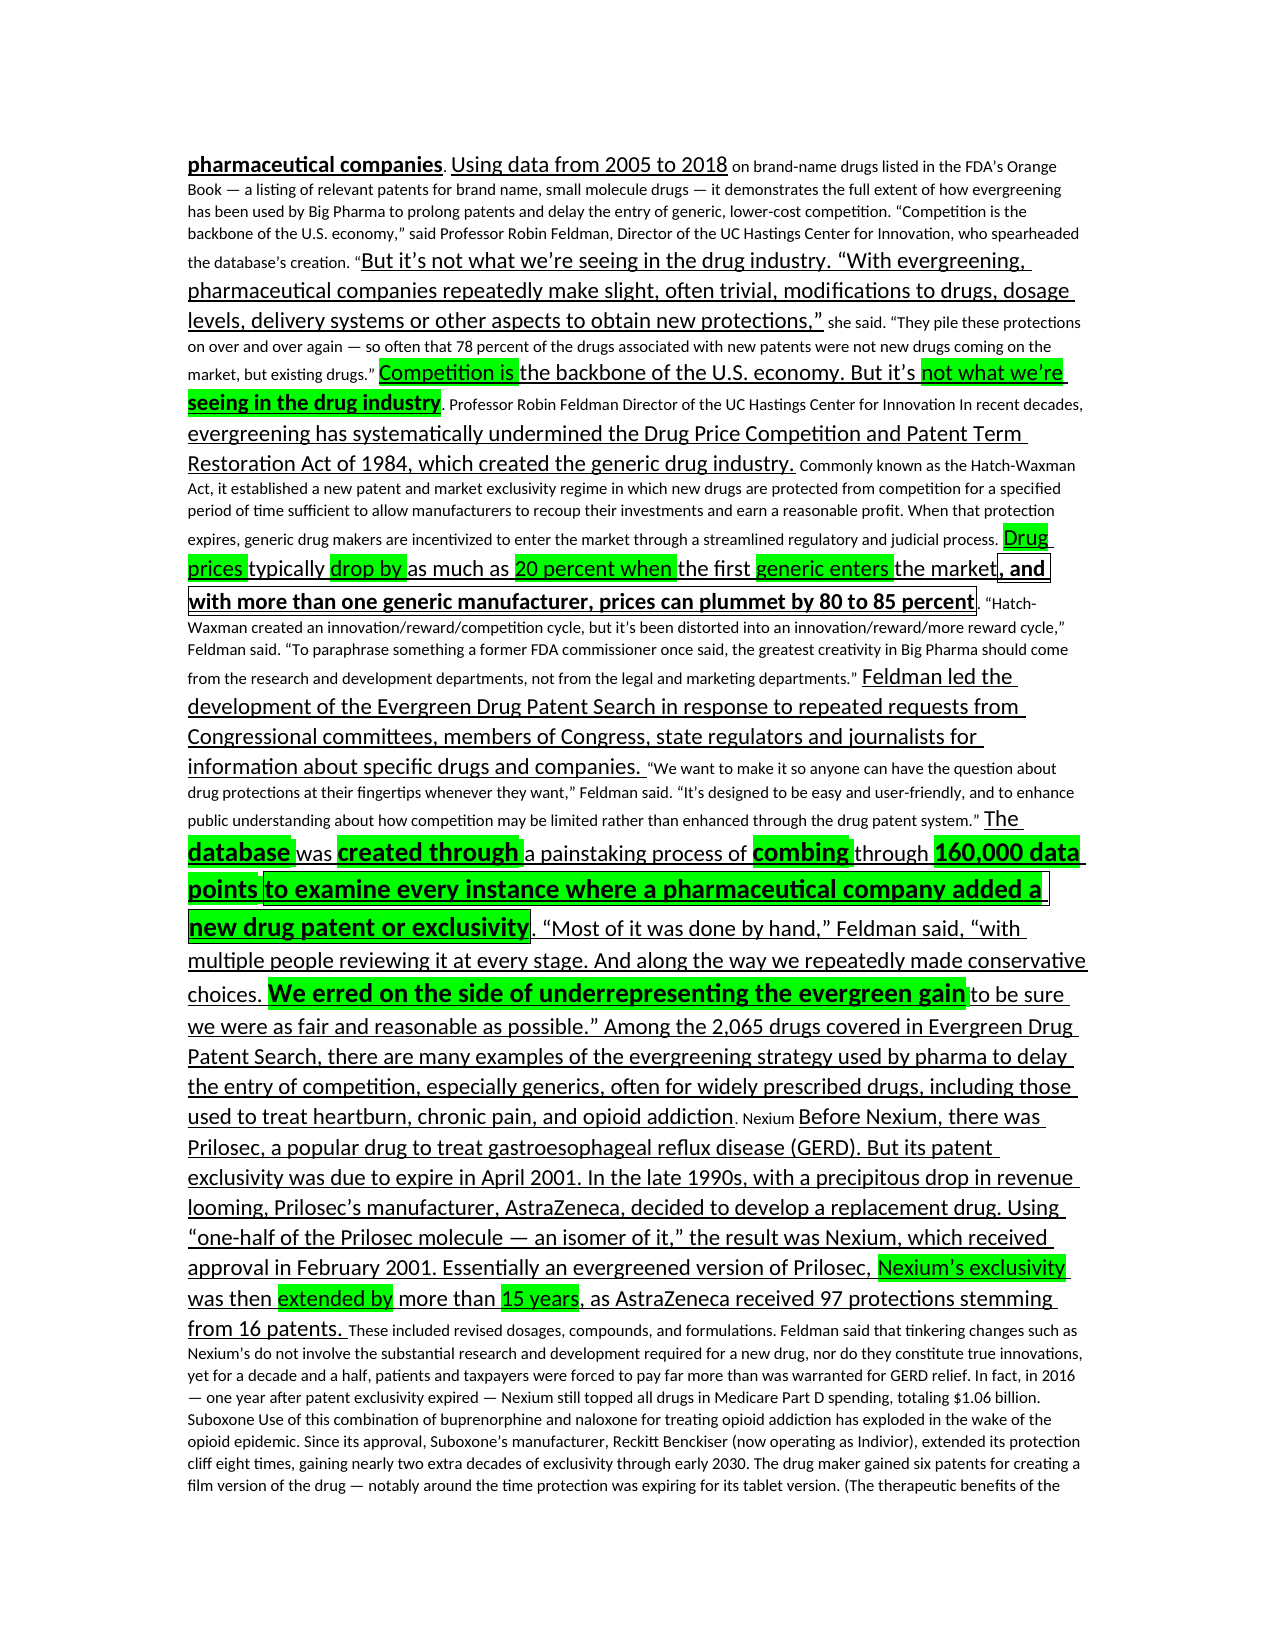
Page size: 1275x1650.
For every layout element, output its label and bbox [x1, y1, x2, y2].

text [187, 971, 1087, 1495]
text [187, 150, 1087, 970]
